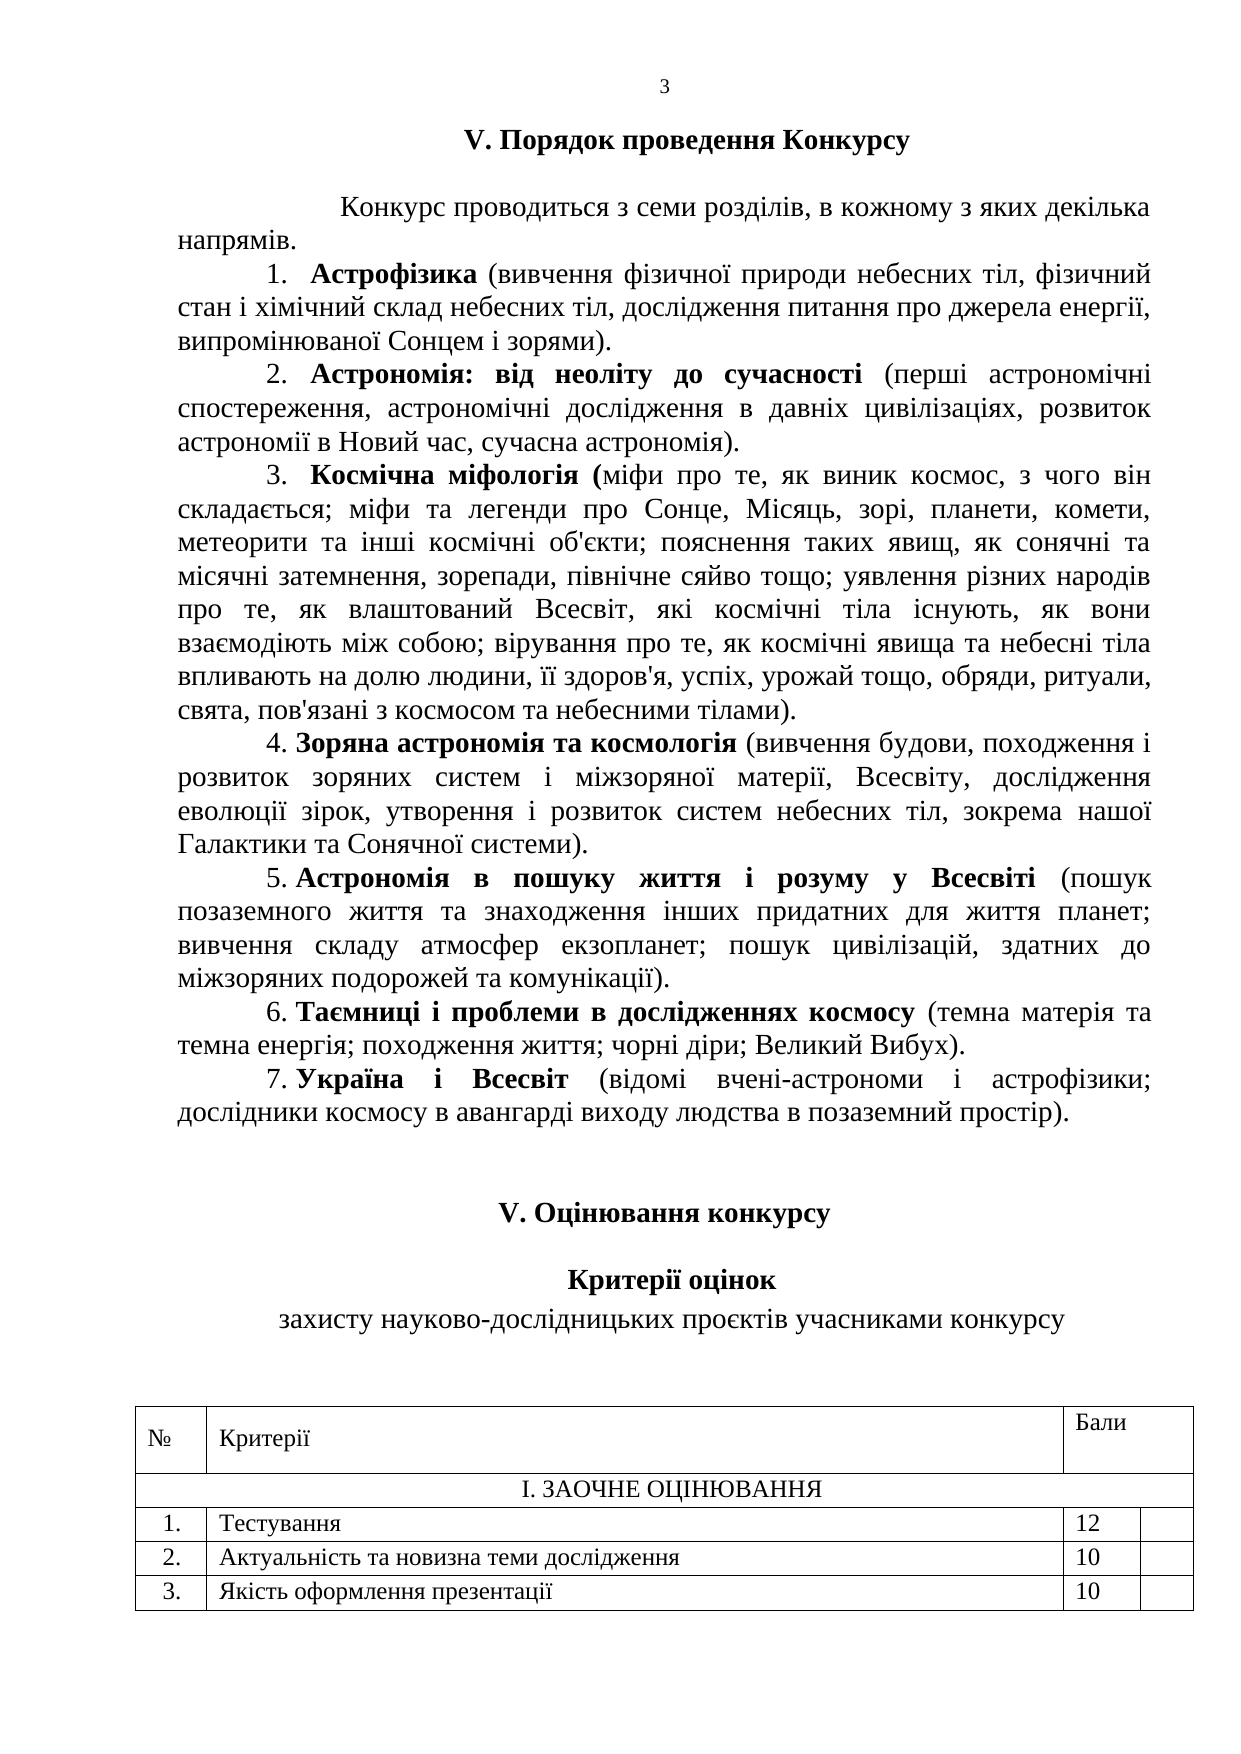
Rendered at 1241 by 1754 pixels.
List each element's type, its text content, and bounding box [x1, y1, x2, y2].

table_cell [136, 1508, 206, 1541]
list Космічна міфологія (міфи про те, як виник космос, з чого він складається; міфи та легенди про Сонце, Місяць, зорі, планети, комети, метеорити та інші космічні об'єкти; пояснення таких явищ, як сонячні та місячні затемнення, зорепади, північне сяйво тощо; уявлення різних народів про те, як влаштований Всесвіт, які космічні тіла існують, як вони взаємодіють між собою; вірування про те, як космічні явища та небесні тіла впливають на долю людини, її здоров'я, успіх, урожай тощо, обряди, ритуали, свята, пов'язані з космосом та небесними тілами). [177, 457, 1152, 726]
text Конкурс проводиться з семи розділів, в кожному з яких декілька напрямів. [177, 189, 1152, 256]
table_cell 12 [1064, 1508, 1140, 1541]
table_cell Тестування [207, 1508, 1063, 1541]
list Україна і Всесвіт (відомі вчені-астрономи і астрофізики; дослідники космосу в авангарді виходу людства в позаземний простір). [177, 1061, 1152, 1128]
list Астрономія: від неоліту до сучасності (перші астрономічні спостереження, астрономічні дослідження в давніх цивілізаціях, розвиток астрономії в Новий час, сучасна астрономія). [177, 357, 1152, 457]
list Зоряна астрономія та космологія (вивчення будови, походження і розвиток зоряних систем і міжзоряної матерії, Всесвіту, дослідження еволюції зірок, утворення і розвиток систем небесних тіл, зокрема нашої Галактики та Сонячної системи). [177, 726, 1152, 860]
list Таємниці і проблеми в дослідженнях космосу (темна матерія та темна енергія; походження життя; чорні діри; Великий Вибух). [177, 994, 1152, 1061]
table_cell [136, 1542, 206, 1575]
table_header № [136, 1407, 206, 1473]
table_cell Актуальність та новизна теми дослідження [207, 1542, 1063, 1575]
table_header Бали [1064, 1407, 1193, 1473]
table_header Критерії [207, 1407, 1063, 1473]
list Астрономія в пошуку життя і розуму у Всесвіті (пошук позаземного життя та знаходження інших придатних для життя планет; вивчення складу атмосфер екзопланет; пошук цивілізацій, здатних до міжзоряних подорожей та комунікації). [177, 860, 1152, 994]
table_cell [1141, 1508, 1193, 1541]
table_cell І. ЗАОЧНЕ ОЦІНЮВАННЯ [136, 1474, 1193, 1507]
text V. Порядок проведення Конкурсу [177, 122, 1152, 155]
table_cell Якість оформлення презентації [207, 1576, 1063, 1610]
text Критерії оцінок [133, 1262, 1167, 1296]
table_cell [1141, 1542, 1193, 1575]
table_cell 10 [1064, 1542, 1140, 1575]
table_cell 10 [1064, 1576, 1140, 1610]
text V. Оцінювання конкурсу [224, 1195, 1105, 1229]
list Астрофізика (вивчення фізичної природи небесних тіл, фізичний стан і хімічний склад небесних тіл, дослідження питання про джерела енергії, випромінюваної Сонцем і зорями). [177, 256, 1152, 357]
table_cell [136, 1576, 206, 1610]
text захисту науково-дослідницьких проєктів учасниками конкурсу [133, 1301, 1167, 1334]
table_cell [1141, 1576, 1193, 1610]
